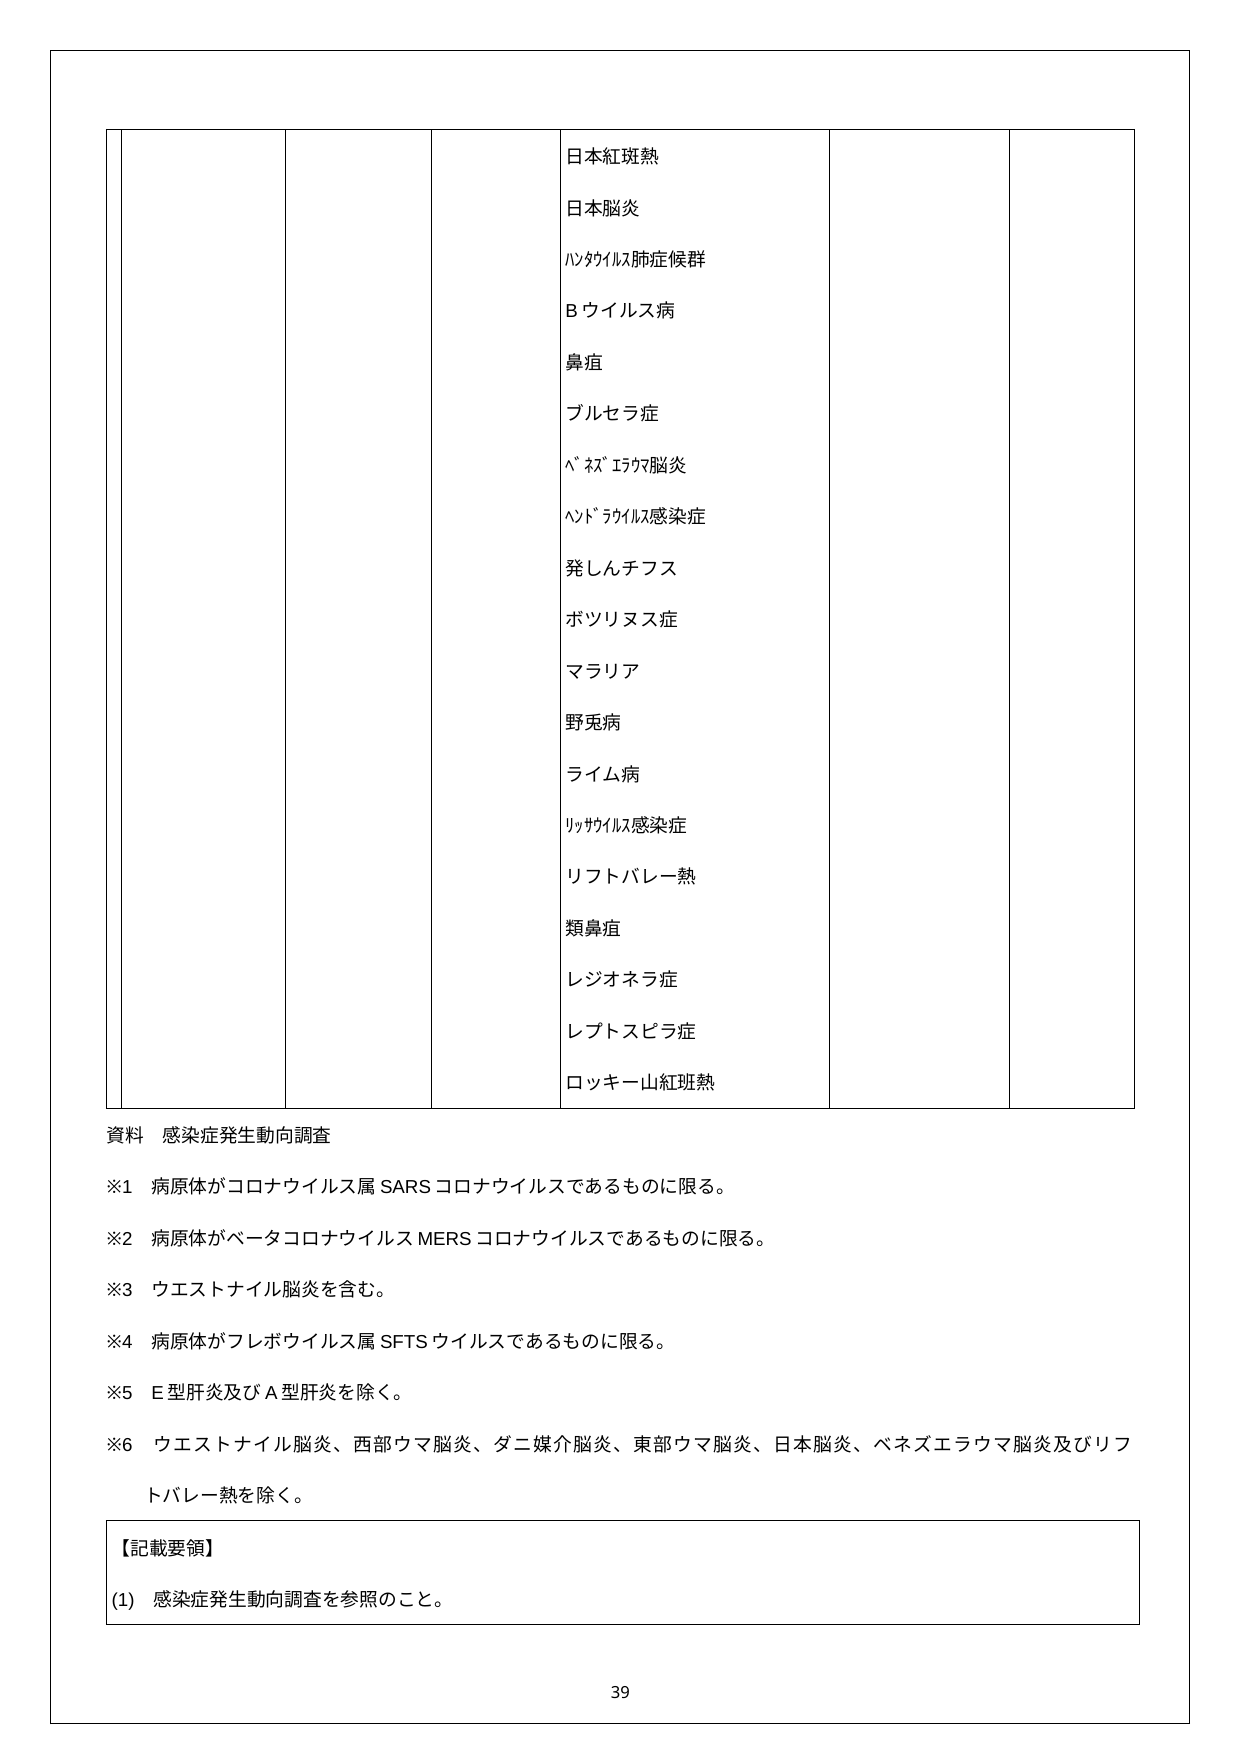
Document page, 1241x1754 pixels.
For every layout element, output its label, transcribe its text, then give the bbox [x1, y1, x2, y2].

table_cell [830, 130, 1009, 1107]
text ※5 E型肝炎及びA型肝炎を除く。 [106, 1366, 1134, 1417]
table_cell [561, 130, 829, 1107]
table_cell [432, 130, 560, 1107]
text ※6 ウエストナイル脳炎、西部ウマ脳炎、ダニ媒介脳炎、東部ウマ脳炎、日本脳炎、ベネズエラウマ脳炎及びリフ トバレー熱を除く。 [106, 1417, 1134, 1520]
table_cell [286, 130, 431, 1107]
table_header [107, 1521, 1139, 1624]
text ※4 病原体がフレボウイルス属SFTSウイルスであるものに限る。 [106, 1314, 1134, 1366]
text ※2 病原体がベータコロナウイルスMERSコロナウイルスであるものに限る。 [106, 1211, 1134, 1263]
text ※3 ウエストナイル脳炎を含む。 [106, 1263, 1134, 1314]
text ※1 病原体がコロナウイルス属SARSコロナウイルスであるものに限る。 [106, 1160, 1134, 1211]
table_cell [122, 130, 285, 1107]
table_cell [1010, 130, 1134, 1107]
text 資料 感染症発生動向調査 [106, 1109, 1134, 1160]
